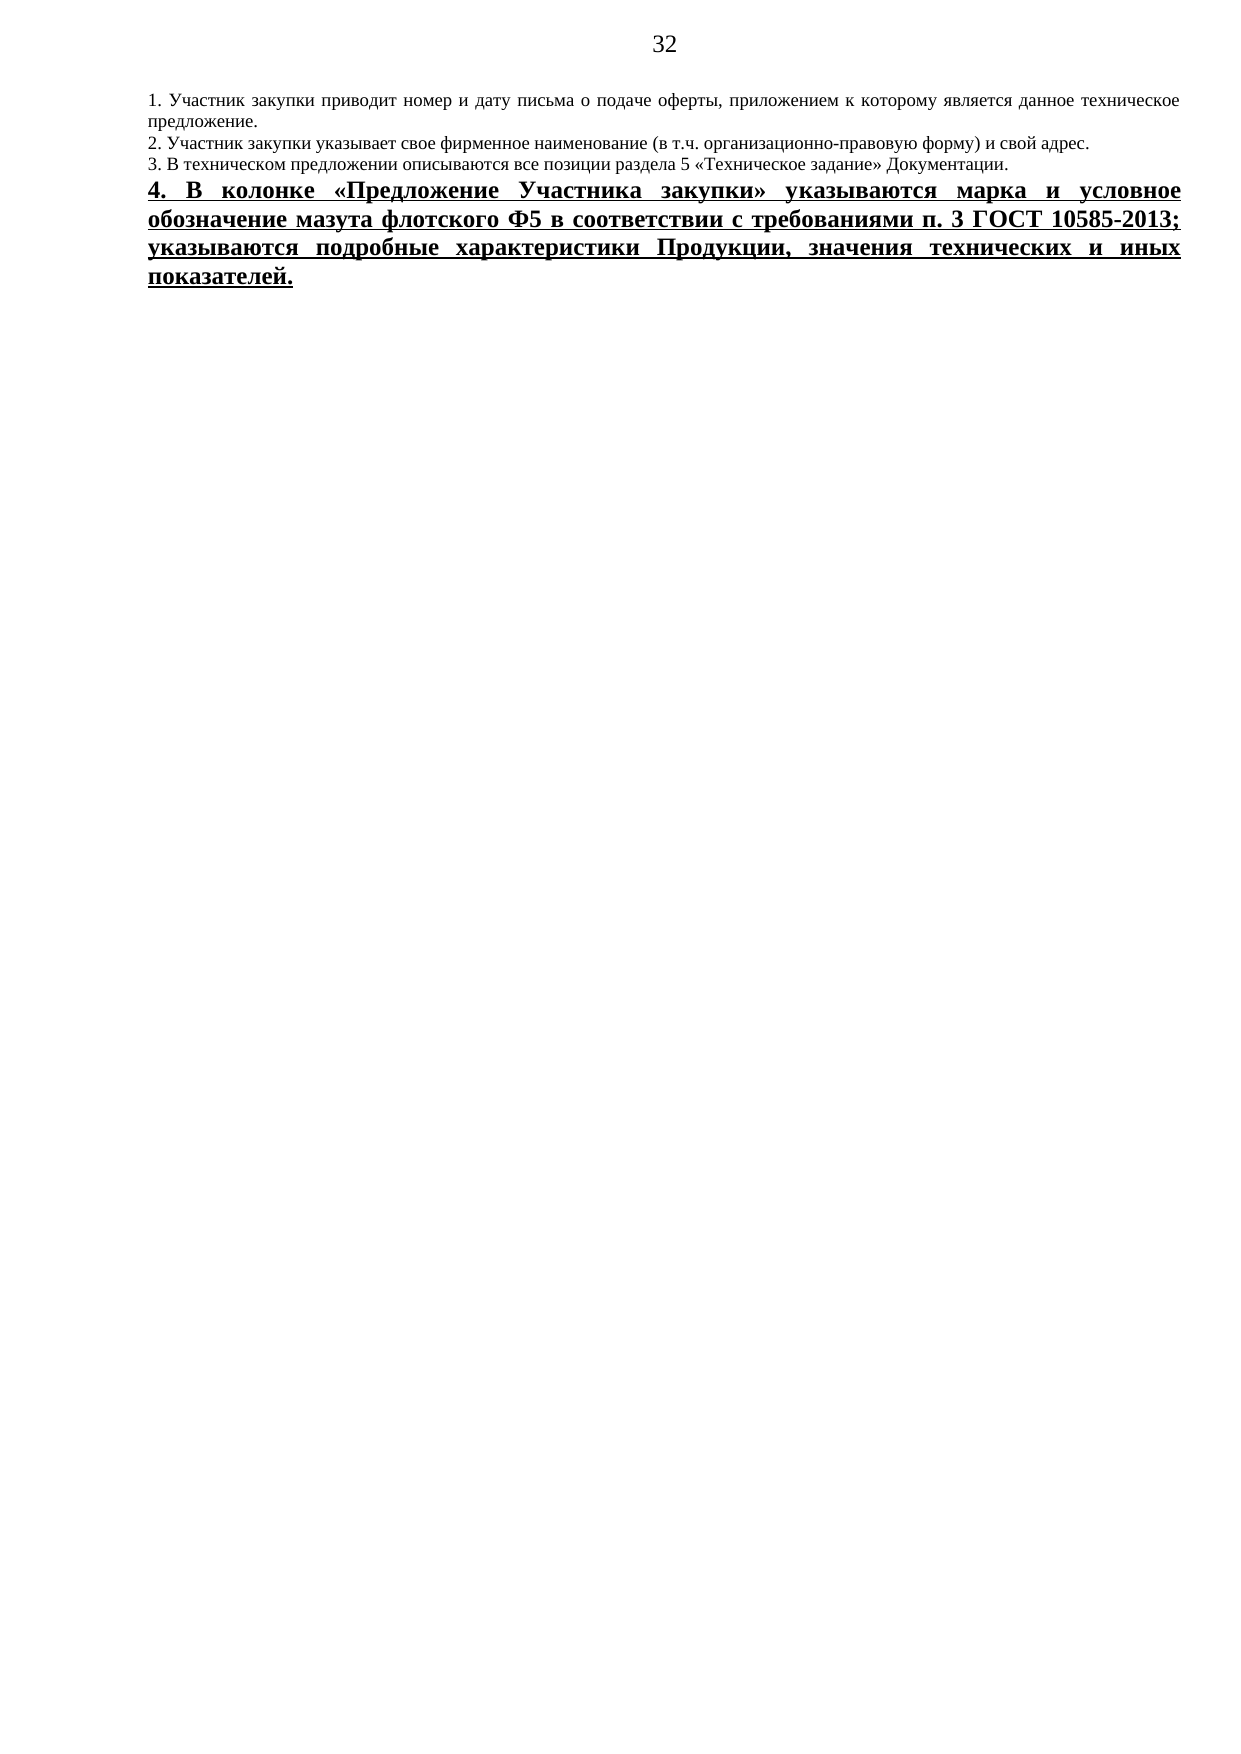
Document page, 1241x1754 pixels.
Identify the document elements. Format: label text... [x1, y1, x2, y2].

text 4. В колонке «Предложение Участника закупки» указываются марка и условное обозначение мазута флотского Ф5 в соответствии с требованиями п. 3 ГОСТ 10585-2013; указываются подробные характеристики Продукции, значения технических и иных показателей. [148, 230, 1181, 257]
text 3. В техническом предложении описываются все позиции раздела 5 «Техническое задание» Документации. [148, 153, 1181, 175]
text 1. Участник закупки приводит номер и дату письма о подаче оферты, приложением к которому является данное техническое предложение. [148, 89, 1181, 132]
text 4. В колонке «Предложение Участника закупки» указываются марка и условное обозначение мазута флотского Ф5 в соответствии с требованиями п. 3 ГОСТ 10585-2013; указываются подробные характеристики Продукции, значения технических и иных показателей. [148, 201, 1181, 229]
text 4. В колонке «Предложение Участника закупки» указываются марка и условное обозначение мазута флотского Ф5 в соответствии с требованиями п. 3 ГОСТ 10585-2013; указываются подробные характеристики Продукции, значения технических и иных показателей. [148, 175, 1181, 200]
text 2. Участник закупки указывает свое фирменное наименование (в т.ч. организационно-правовую форму) и свой адрес. [148, 132, 1181, 153]
text 4. В колонке «Предложение Участника закупки» указываются марка и условное обозначение мазута флотского Ф5 в соответствии с требованиями п. 3 ГОСТ 10585-2013; указываются подробные характеристики Продукции, значения технических и иных показателей. [148, 259, 1181, 290]
